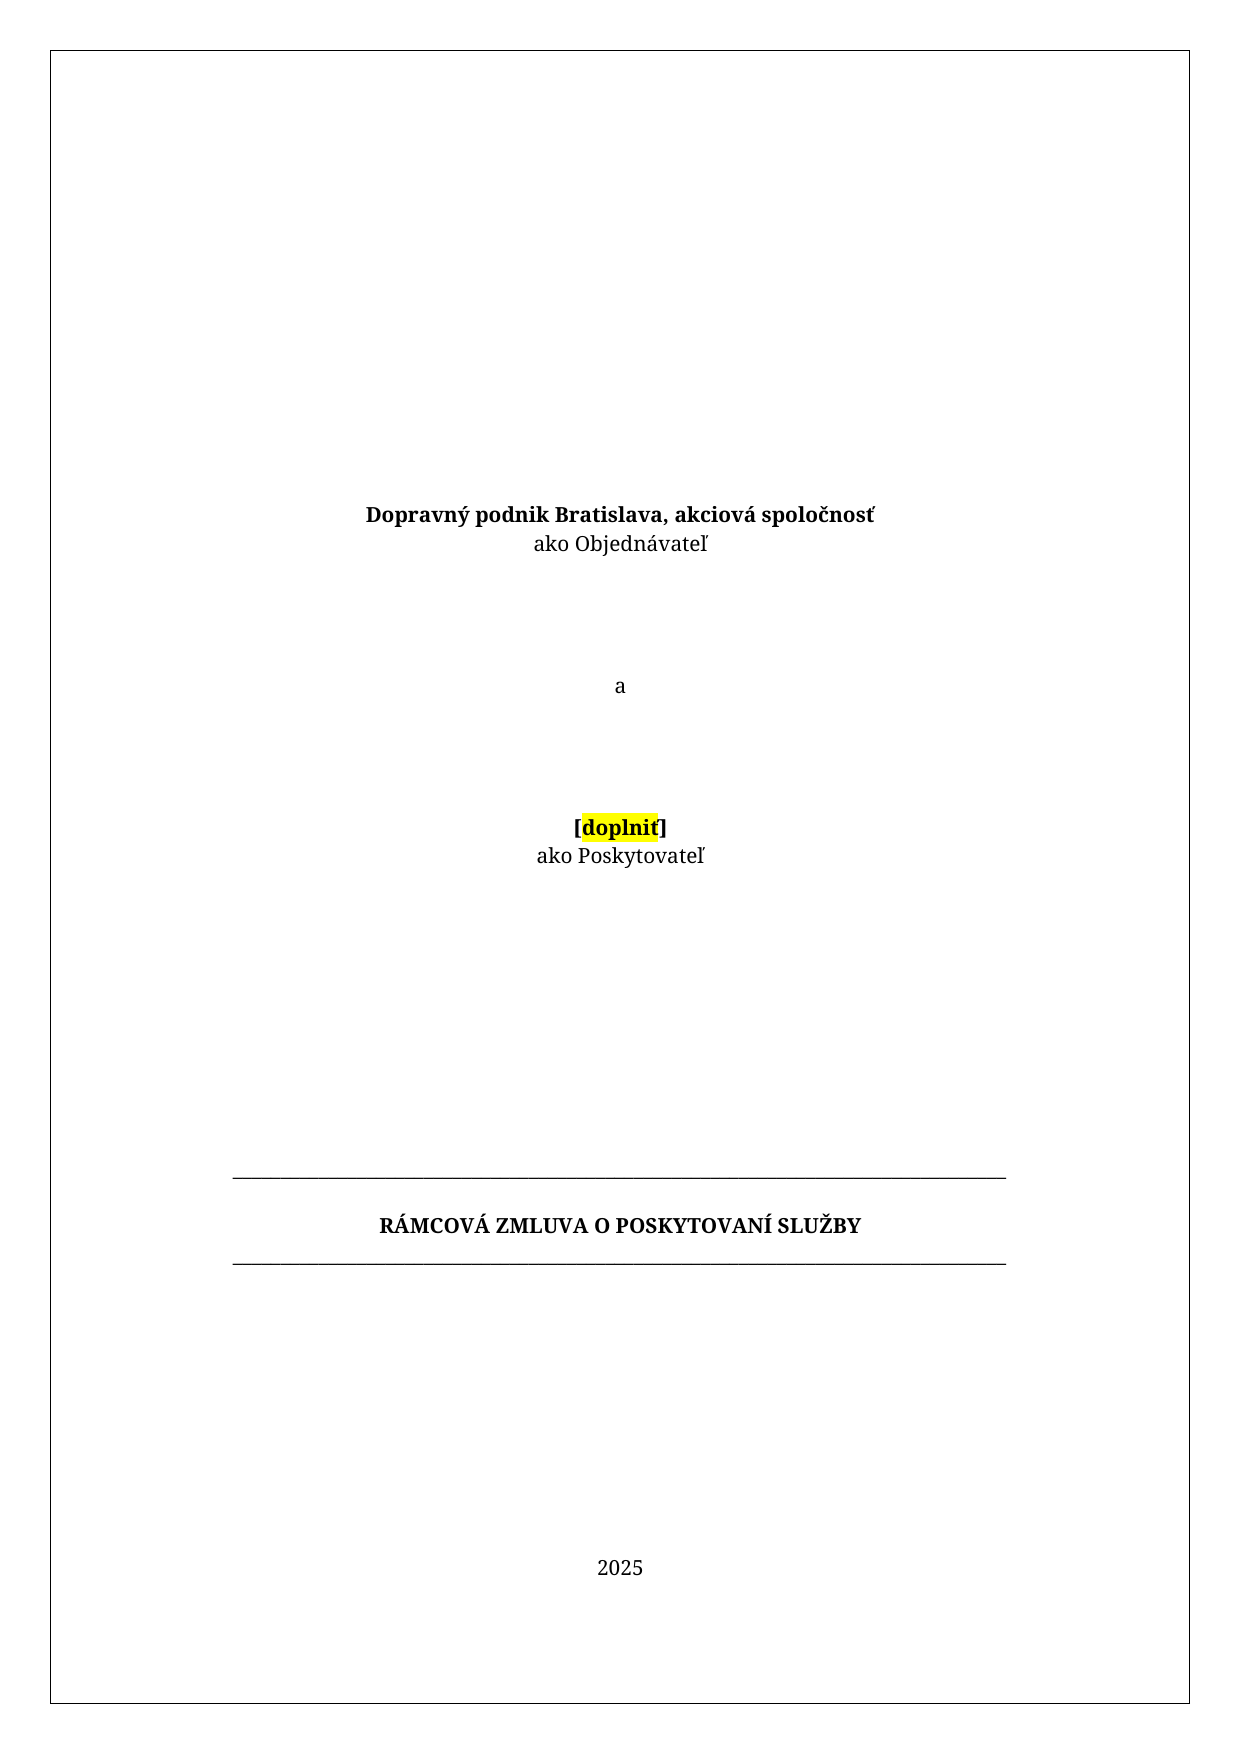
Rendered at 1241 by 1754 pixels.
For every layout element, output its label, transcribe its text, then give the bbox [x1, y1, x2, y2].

text [doplniť] [658, 813, 1122, 842]
text [doplniť] [118, 813, 582, 842]
text ako Objednávateľ [118, 529, 1122, 557]
text Dopravný podnik Bratislava, akciová spoločnosť [118, 500, 1122, 529]
text RÁMCOVÁ ZMLUVA O POSKYTOVANÍ SLUŽBY [118, 1211, 1122, 1240]
text _________________________________________________________________________________ [118, 1154, 1122, 1183]
text _________________________________________________________________________________ [118, 1240, 1122, 1268]
text 2025 [118, 1553, 1122, 1581]
text ako Poskytovateľ [118, 842, 1122, 870]
text a [118, 671, 1122, 699]
